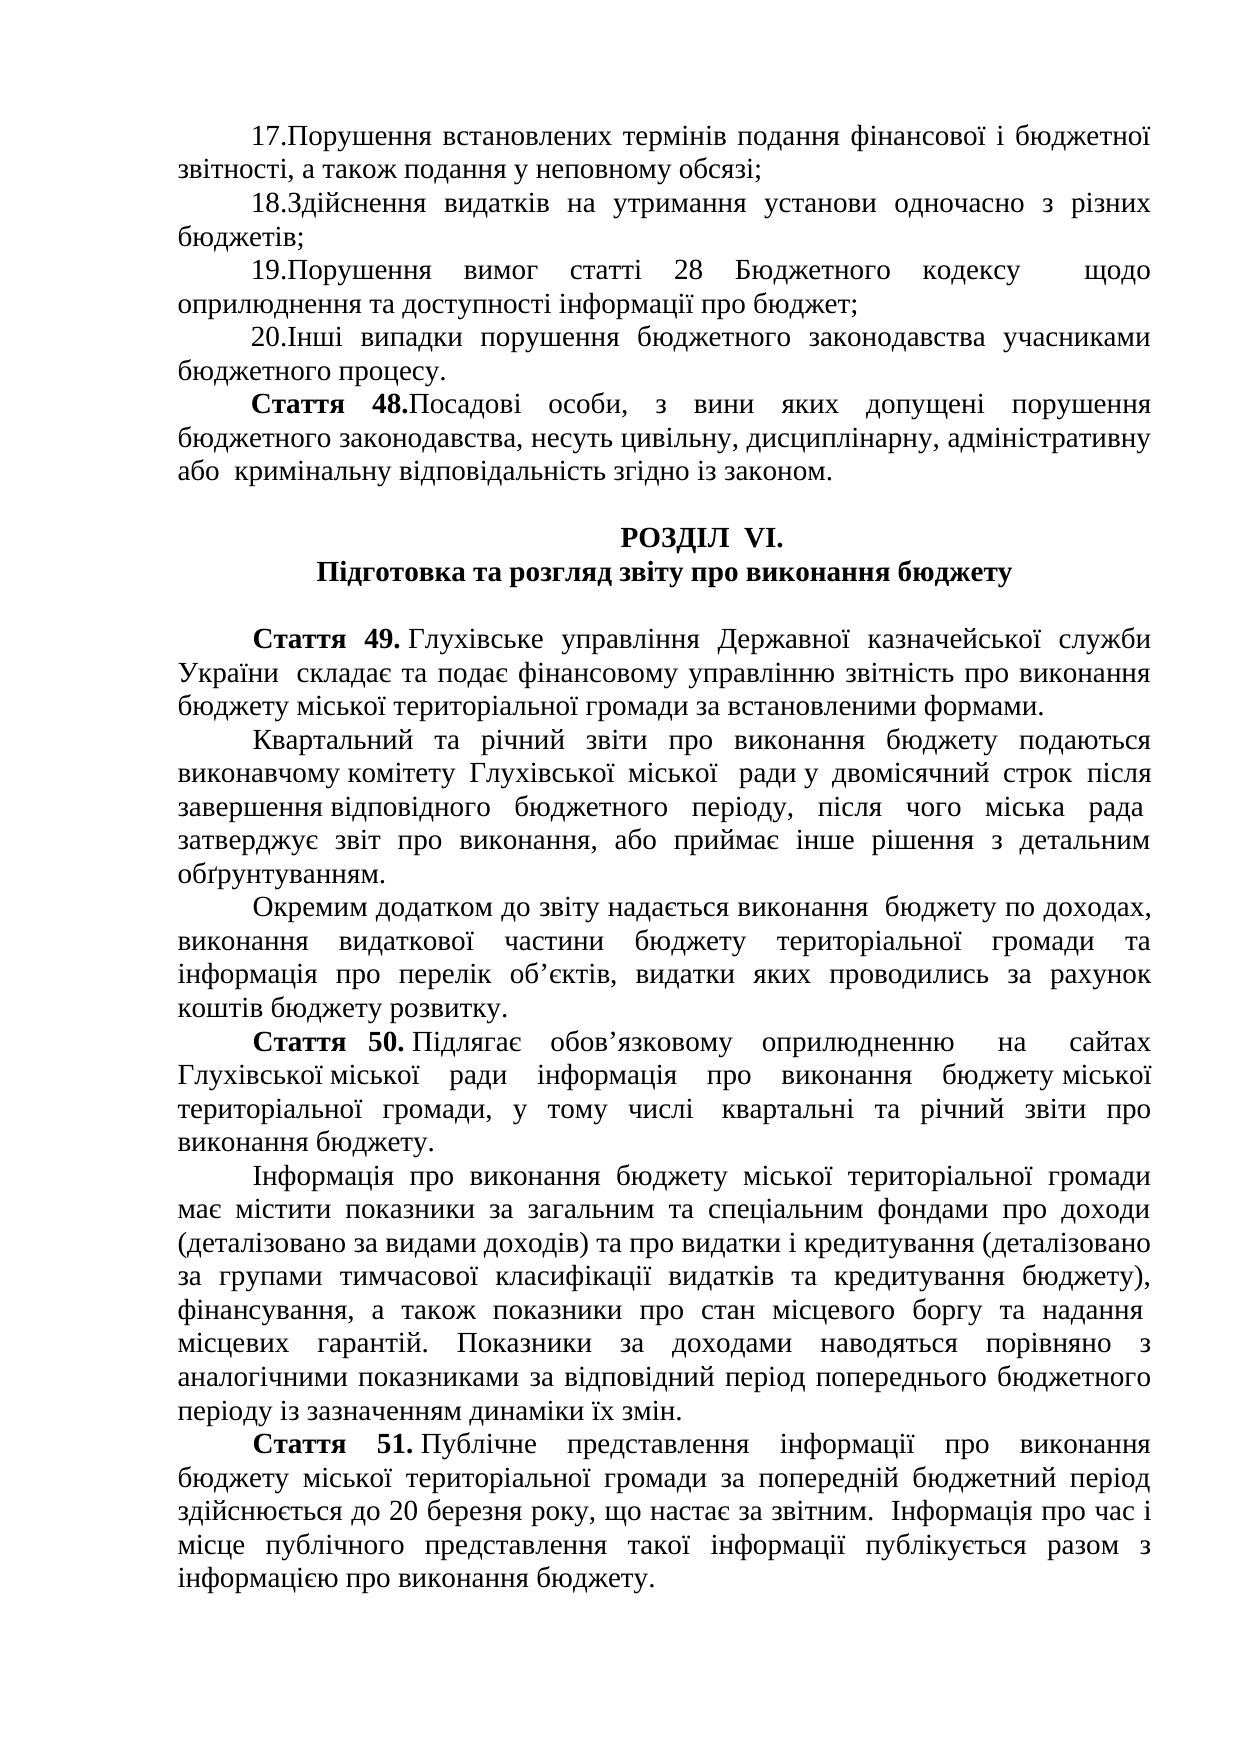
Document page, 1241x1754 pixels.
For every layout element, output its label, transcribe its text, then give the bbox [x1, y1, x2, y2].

text 20.Інші випадки порушення бюджетного законодавства учасниками бюджетного процесу. [177, 319, 1152, 386]
text Окремим додатком до звіту надається виконання бюджету по доходах, виконання видаткової частини бюджету територіальної громади та інформація про перелік об’єктів, видатки яких проводились за рахунок коштів бюджету розвитку. [177, 889, 1152, 1024]
text Підготовка та розгляд звіту про виконання бюджету [177, 554, 1152, 588]
text Квартальний та річний звіти про виконання бюджету подаються виконавчому комітету Глухівської міської ради у двомісячний строк після завершення відповідного бюджетного періоду, після чого міська рада затверджує звіт про виконання, або приймає інше рішення з детальним обґрунтуванням. [177, 722, 1152, 889]
text 18.Здійснення видатків на утримання установи одночасно з різних бюджетів; [177, 185, 1152, 252]
text Стаття 51. Публічне представлення інформації про виконання бюджету міської територіальної громади за попередній бюджетний період здійснюється до 20 березня року, що настає за звітним. Інформація про час і місце публічного представлення такої інформації публікується разом з інформацією про виконання бюджету. [177, 1426, 1152, 1594]
text Стаття 48.Посадові особи, з вини яких допущені порушення бюджетного законодавства, несуть цивільну, дисциплінарну, адміністративну або кримінальну відповідальність згідно із законом. [177, 386, 1152, 487]
text 19.Порушення вимог статті 28 Бюджетного кодексу щодо оприлюднення та доступності інформації про бюджет; [177, 252, 1152, 319]
text РОЗДІЛ VІ. [177, 521, 1152, 554]
text Стаття 50. Підлягає обов’язковому оприлюдненню на сайтах Глухівської міської ради інформація про виконання бюджету міської територіальної громади, у тому числі квартальні та річний звіти про виконання бюджету. [177, 1024, 1152, 1158]
text Стаття 49. Глухівське управління Державної казначейської служби України складає та подає фінансовому управлінню звітність про виконання бюджету міської територіальної громади за встановленими формами. [177, 621, 1152, 722]
text Інформація про виконання бюджету міської територіальної громади має містити показники за загальним та спеціальним фондами про доходи (деталізовано за видами доходів) та про видатки і кредитування (деталізовано за групами тимчасової класифікації видатків та кредитування бюджету), фінансування, а також показники про стан місцевого боргу та надання місцевих гарантій. Показники за доходами наводяться порівняно з аналогічними показниками за відповідний період попереднього бюджетного періоду із зазначенням динаміки їх змін. [177, 1158, 1152, 1426]
text 17.Порушення встановлених термінів подання фінансової і бюджетної звітності, а також подання у неповному обсязі; [177, 118, 1152, 185]
